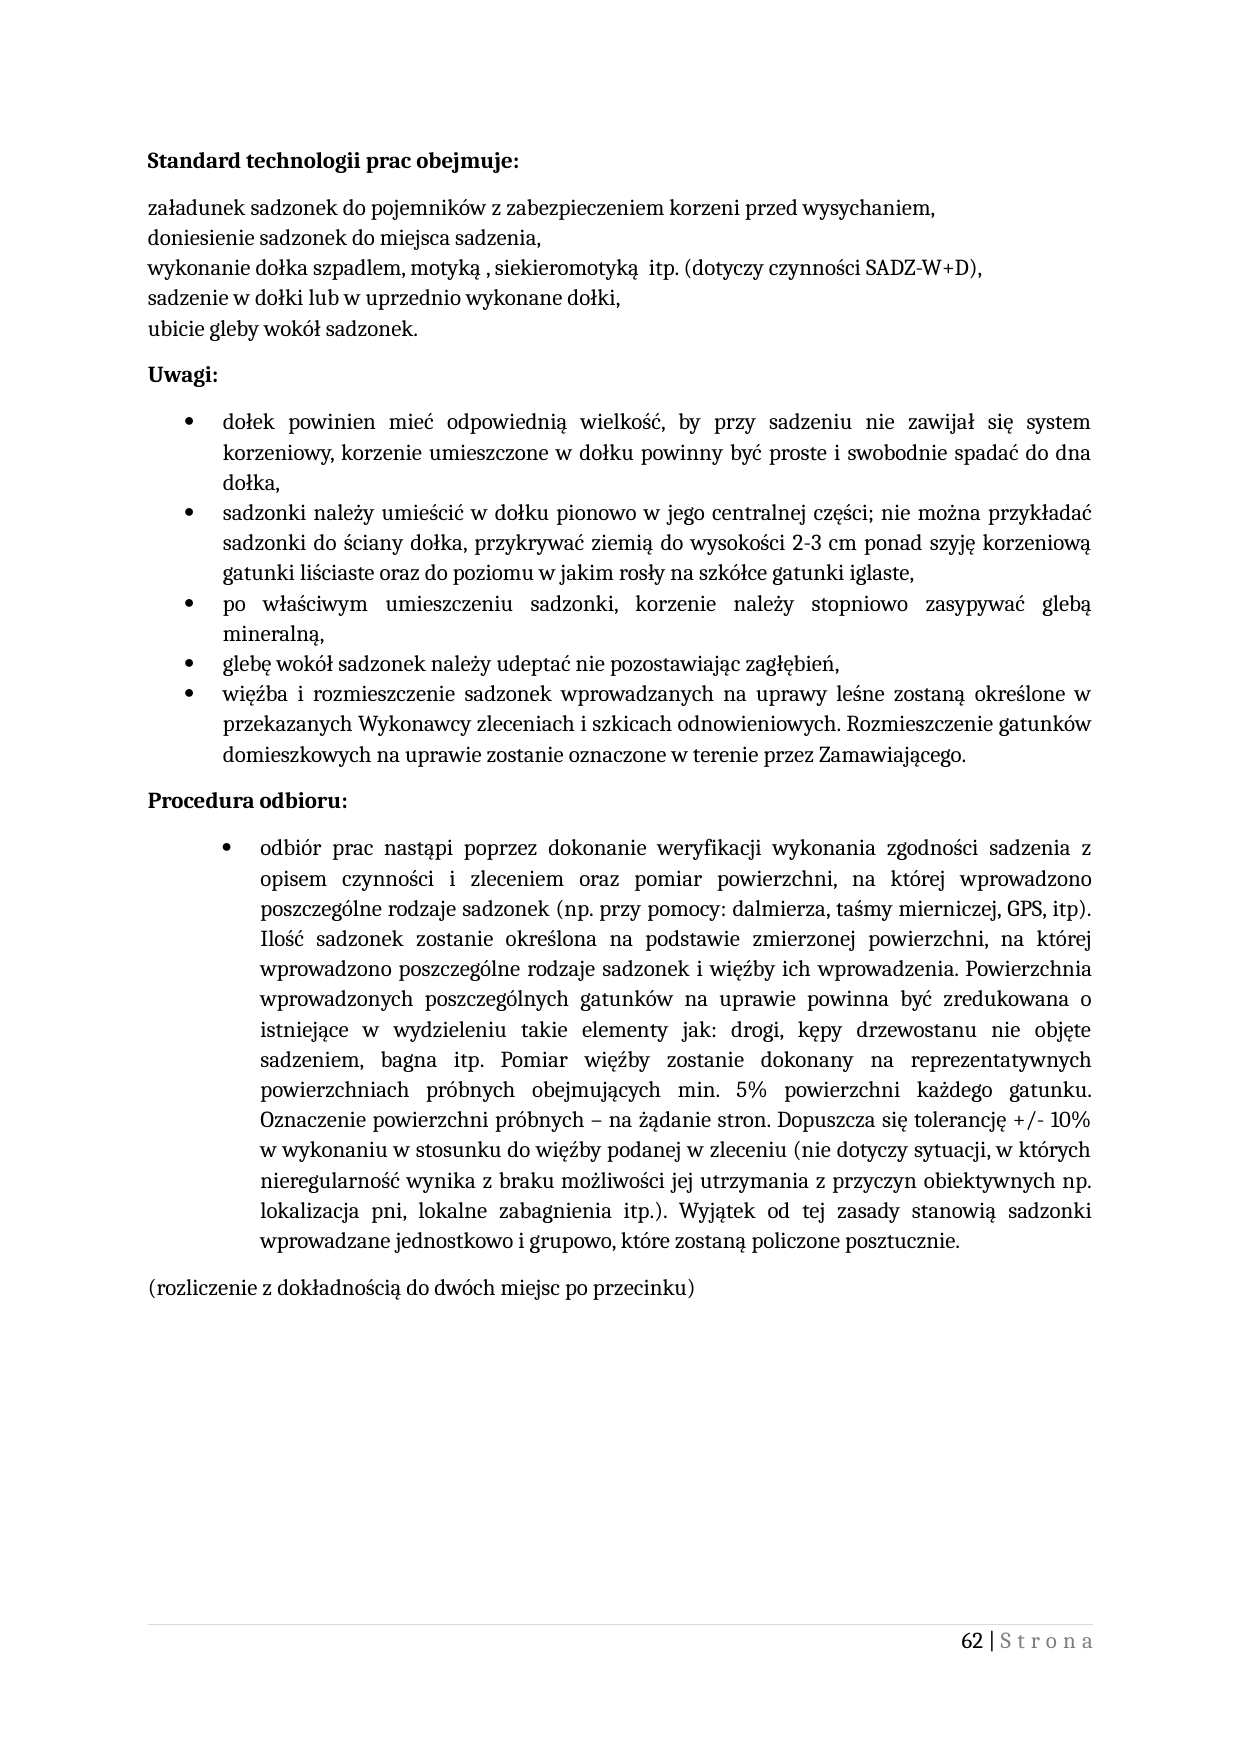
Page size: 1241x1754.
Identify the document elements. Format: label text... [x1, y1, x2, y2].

text Procedura odbioru: [148, 788, 1093, 814]
list załadunek sadzonek do pojemników z zabezpieczeniem korzeni przed wysychaniem, [148, 194, 1093, 221]
list po właściwym umieszczeniu sadzonki, korzenie należy stopniowo zasypywać glebą mineralną, [185, 590, 1093, 647]
list glebę wokół sadzonek należy udeptać nie pozostawiając zagłębień, [185, 651, 1093, 677]
list sadzonki należy umieścić w dołku pionowo w jego centralnej części; nie można przykładać sadzonki do ściany dołka, przykrywać ziemią do wysokości 2-3 cm ponad szyję korzeniową gatunki liściaste oraz do poziomu w jakim rosły na szkółce gatunki iglaste, [185, 500, 1093, 586]
text Uwagi: [148, 362, 1093, 388]
list sadzenie w dołki lub w uprzednio wykonane dołki, [148, 285, 1093, 311]
list ubicie gleby wokół sadzonek. [148, 315, 1093, 342]
text Standard technologii prac obejmuje: [148, 148, 1093, 174]
list więźba i rozmieszczenie sadzonek wprowadzanych na uprawy leśne zostaną określone w przekazanych Wykonawcy zleceniach i szkicach odnowieniowych. Rozmieszczenie gatunków domieszkowych na uprawie zostanie oznaczone w terenie przez Zamawiającego. [185, 681, 1093, 768]
list wykonanie dołka szpadlem, motyką , siekieromotyką itp. (dotyczy czynności SADZ-W+D), [148, 255, 1093, 281]
list dołek powinien mieć odpowiednią wielkość, by przy sadzeniu nie zawijał się system korzeniowy, korzenie umieszczone w dołku powinny być proste i swobodnie spadać do dna dołka, [185, 409, 1093, 496]
text (rozliczenie z dokładnością do dwóch miejsc po przecinku) [148, 1275, 1093, 1301]
list odbiór prac nastąpi poprzez dokonanie weryfikacji wykonania zgodności sadzenia z opisem czynności i zleceniem oraz pomiar powierzchni, na której wprowadzono poszczególne rodzaje sadzonek (np. przy pomocy: dalmierza, taśmy mierniczej, GPS, itp). Ilość sadzonek zostanie określona na podstawie zmierzonej powierzchni, na której wprowadzono poszczególne rodzaje sadzonek i więźby ich wprowadzenia. Powierzchnia wprowadzonych poszczególnych gatunków na uprawie powinna być zredukowana o istniejące w wydzieleniu takie elementy jak: drogi, kępy drzewostanu nie objęte sadzeniem, bagna itp. Pomiar więźby zostanie dokonany na reprezentatywnych powierzchniach próbnych obejmujących min. 5% powierzchni każdego gatunku. Oznaczenie powierzchni próbnych – na żądanie stron. Dopuszcza się tolerancję +/- 10% w wykonaniu w stosunku do więźby podanej w zleceniu (nie dotyczy sytuacji, w których nieregularność wynika z braku możliwości jej utrzymania z przyczyn obiektywnych np. lokalizacja pni, lokalne zabagnienia itp.). Wyjątek od tej zasady stanowią sadzonki wprowadzane jednostkowo i grupowo, które zostaną policzone posztucznie. [223, 835, 1093, 1254]
list doniesienie sadzonek do miejsca sadzenia, [148, 225, 1093, 251]
